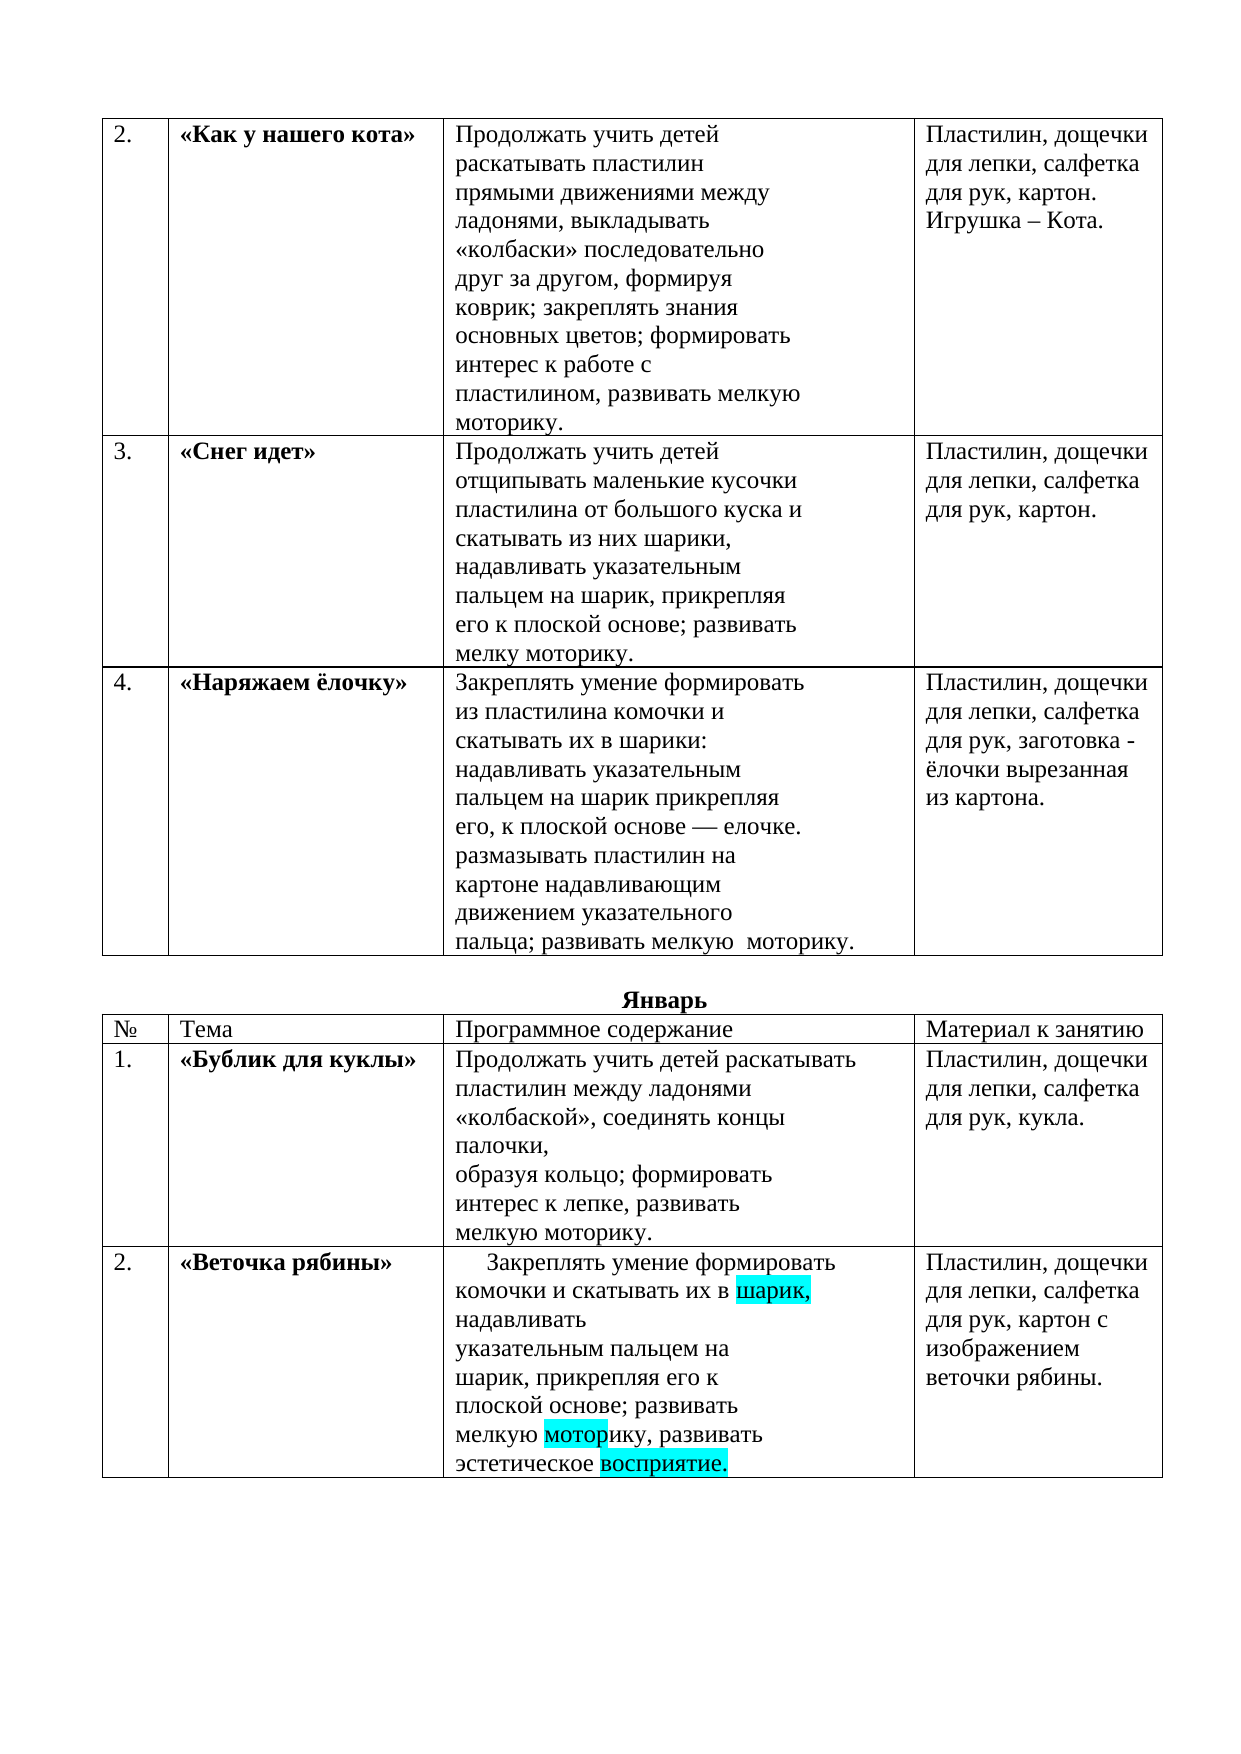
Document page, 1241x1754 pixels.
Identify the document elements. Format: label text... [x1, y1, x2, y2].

table_cell «Снег идет» [169, 436, 443, 666]
table_cell Пластилин, дощечки для лепки, салфетка для рук, картон. [915, 436, 1162, 666]
table_cell Пластилин, дощечки для лепки, салфетка для рук, кукла. [915, 1044, 1162, 1246]
table_cell 4. [103, 668, 168, 955]
table_cell 2. [103, 1247, 168, 1477]
table_cell «Как у нашего кота» [169, 119, 443, 435]
table_cell Продолжать учить детей раскатывать пластилин между ладонями «колбаской», соединять концы палочки, образуя кольцо; формировать интерес к лепке, развивать мелкую моторику. [444, 1044, 914, 1246]
table_cell Продолжать учить детей раскатывать пластилин прямыми движениями между ладонями, выкладывать «колбаски» последовательно друг за другом, формируя коврик; закреплять знания основных цветов; формировать интерес к работе с пластилином, развивать мелкую моторику. [444, 119, 914, 435]
table_cell 1. [103, 1044, 168, 1246]
table_header Тема [169, 1015, 443, 1043]
table_cell «Наряжаем ёлочку» [169, 668, 443, 955]
table_header Материал к занятию [915, 1015, 1162, 1043]
table_cell Пластилин, дощечки для лепки, салфетка для рук, заготовка - ёлочки вырезанная из картона. [915, 668, 1162, 955]
table_cell Закреплять умение формировать комочки и скатывать их в шарик, надавливать указательным пальцем на шарик, прикрепляя его к плоской основе; развивать мелкую моторику, развивать эстетическое восприятие. [444, 1247, 914, 1477]
table_cell Пластилин, дощечки для лепки, салфетка для рук, картон. Игрушка – Кота. [915, 119, 1162, 435]
table_header Программное содержание [444, 1015, 914, 1043]
table_cell «Веточка рябины» [169, 1247, 443, 1477]
table_cell 3. [103, 436, 168, 666]
table_cell Пластилин, дощечки для лепки, салфетка для рук, картон с изображением веточки рябины. [915, 1247, 1162, 1477]
table_header № [103, 1015, 168, 1043]
table_cell 2. [103, 119, 168, 435]
table_cell «Бублик для куклы» [169, 1044, 443, 1246]
table_cell Закреплять умение формировать из пластилина комочки и скатывать их в шарики: надавливать указательным пальцем на шарик прикрепляя его, к плоской основе — елочке. размазывать пластилин на картоне надавливающим движением указательного пальца; развивать мелкую моторику. [444, 668, 914, 955]
table_cell Продолжать учить детей отщипывать маленькие кусочки пластилина от большого куска и скатывать из них шарики, надавливать указательным пальцем на шарик, прикрепляя его к плоской основе; развивать мелку моторику. [444, 436, 914, 666]
text Январь [177, 985, 1152, 1013]
